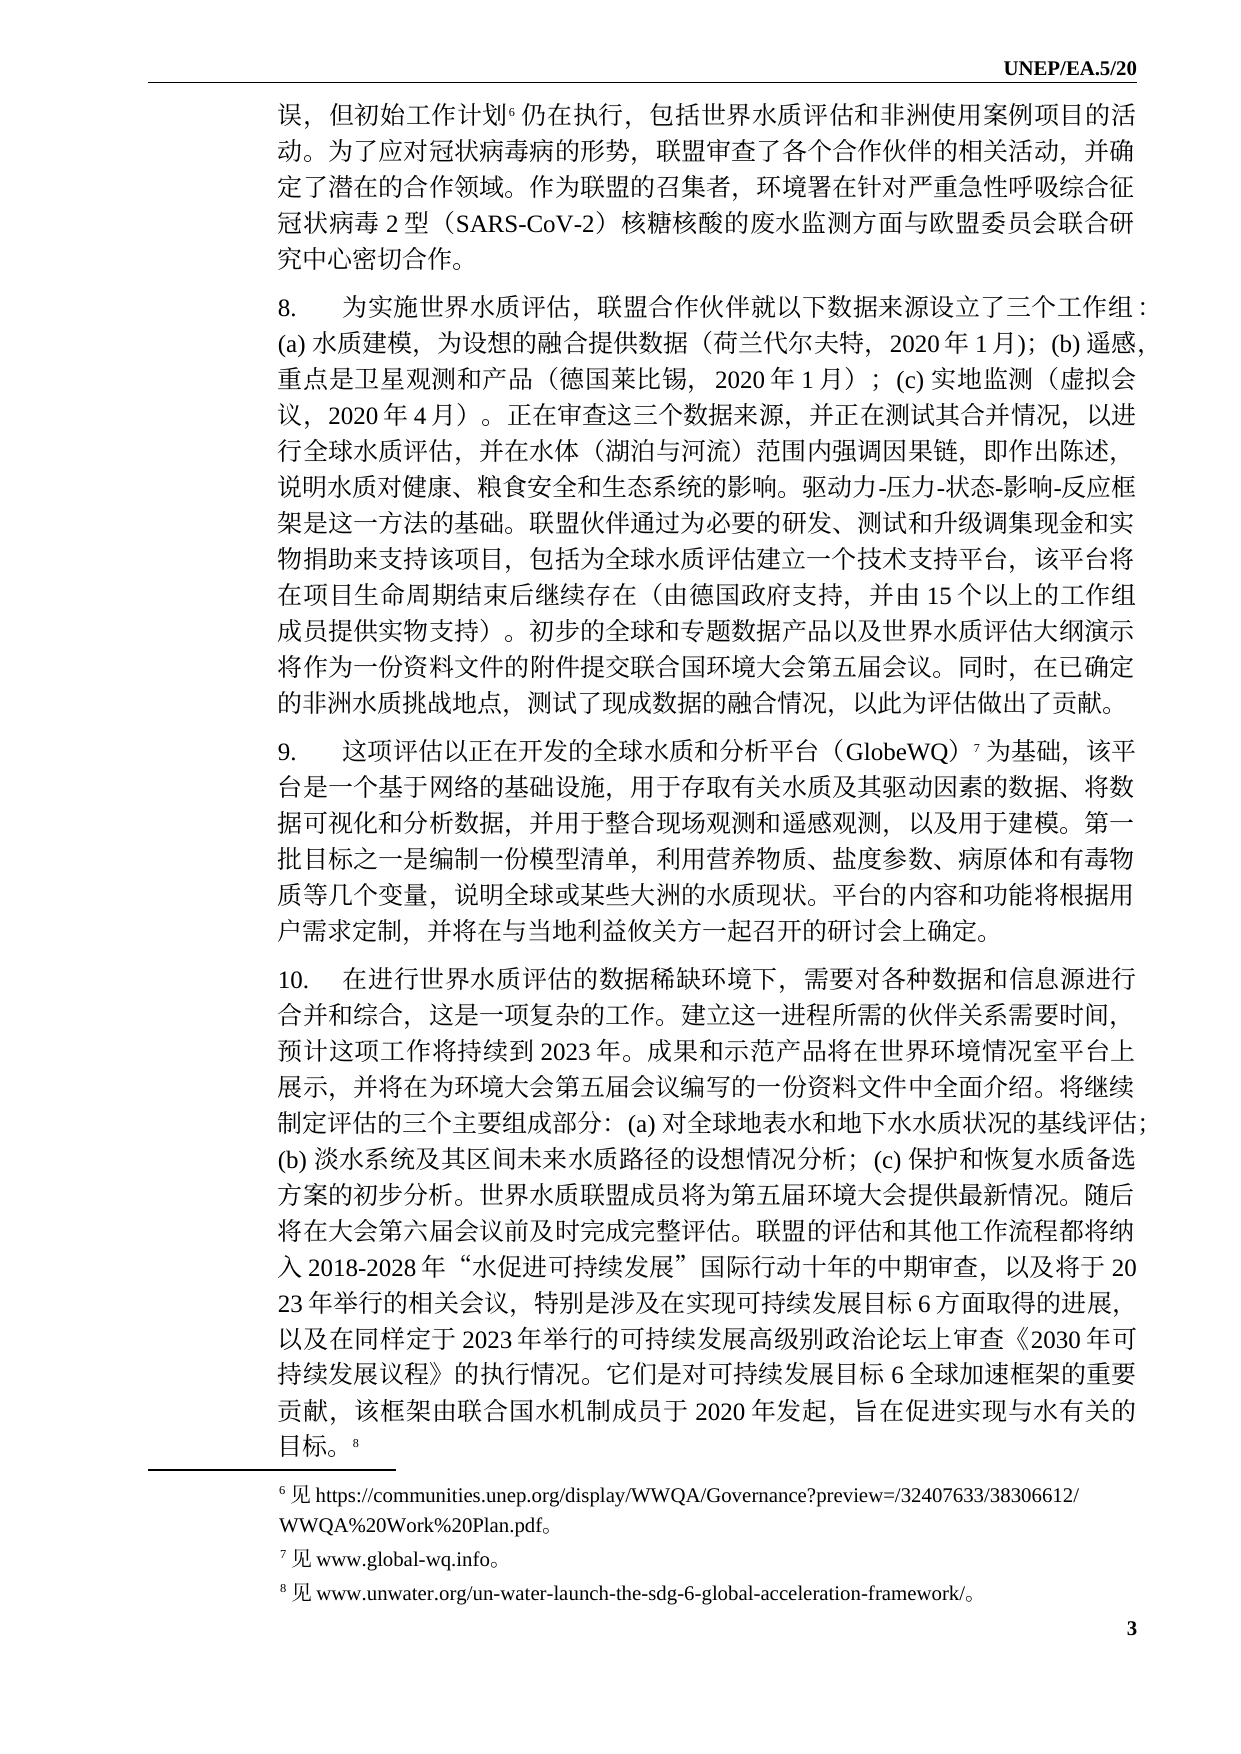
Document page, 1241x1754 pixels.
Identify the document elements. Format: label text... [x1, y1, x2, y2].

list 在进行世界水质评估的数据稀缺环境下，需要对各种数据和信息源进行合并和综合，这是一项复杂的工作。建立这一进程所需的伙伴关系需要时间，预计这项工作将持续到2023年。成果和示范产品将在世界环境情况室平台上展示，并将在为环境大会第五届会议编写的一份资料文件中全面介绍。将继续制定评估的三个主要组成部分：(a) 对全球地表水和地下水水质状况的基线评估；(b) 淡水系统及其区间未来水质路径的设想情况分析；(c) 保护和恢复水质备选方案的初步分析。世界水质联盟成员将为第五届环境大会提供最新情况。随后将在大会第六届会议前及时完成完整评估。联盟的评估和其他工作流程都将纳入2018-2028年“水促进可持续发展”国际行动十年的中期审查，以及将于2023年举行的相关会议，特别是涉及在实现可持续发展目标6方面取得的进展，以及在同样定于2023年举行的可持续发展高级别政治论坛上审查《2030年可持续发展议程》的执行情况。它们是对可持续发展目标6全球加速框架的重要贡献，该框架由联合国水机制成员于2020年发起，旨在促进实现与水有关的目标。 [278, 960, 1137, 1463]
list 为实施世界水质评估，联盟合作伙伴就以下数据来源设立了三个工作组：(a) 水质建模，为设想的融合提供数据（荷兰代尔夫特，2020年1月)；(b) 遥感，重点是卫星观测和产品（德国莱比锡，2020年1月）；(c) 实地监测（虚拟会议，2020年4月）。正在审查这三个数据来源，并正在测试其合并情况，以进行全球水质评估，并在水体（湖泊与河流）范围内强调因果链，即作出陈述，说明水质对健康、粮食安全和生态系统的影响。驱动力-压力-状态-影响-反应框架是这一方法的基础。联盟伙伴通过为必要的研发、测试和升级调集现金和实物捐助来支持该项目，包括为全球水质评估建立一个技术支持平台，该平台将在项目生命周期结束后继续存在（由德国政府支持，并由15个以上的工作组成员提供实物支持）。初步的全球和专题数据产品以及世界水质评估大纲演示将作为一份资料文件的附件提交联合国环境大会第五届会议。同时，在已确定的非洲水质挑战地点，测试了现成数据的融合情况，以此为评估做出了贡献。 [278, 288, 1137, 719]
list 这项评估以正在开发的全球水质和分析平台（GlobeWQ） 为基础，该平台是一个基于网络的基础设施，用于存取有关水质及其驱动因素的数据、将数据可视化和分析数据，并用于整合现场观测和遥感观测，以及用于建模。第一批目标之一是编制一份模型清单，利用营养物质、盐度参数、病原体和有毒物质等几个变量，说明全球或某些大洲的水质现状。平台的内容和功能将根据用户需求定制，并将在与当地利益攸关方一起召开的研讨会上确定。 [278, 732, 1137, 947]
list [278, 96, 1137, 276]
